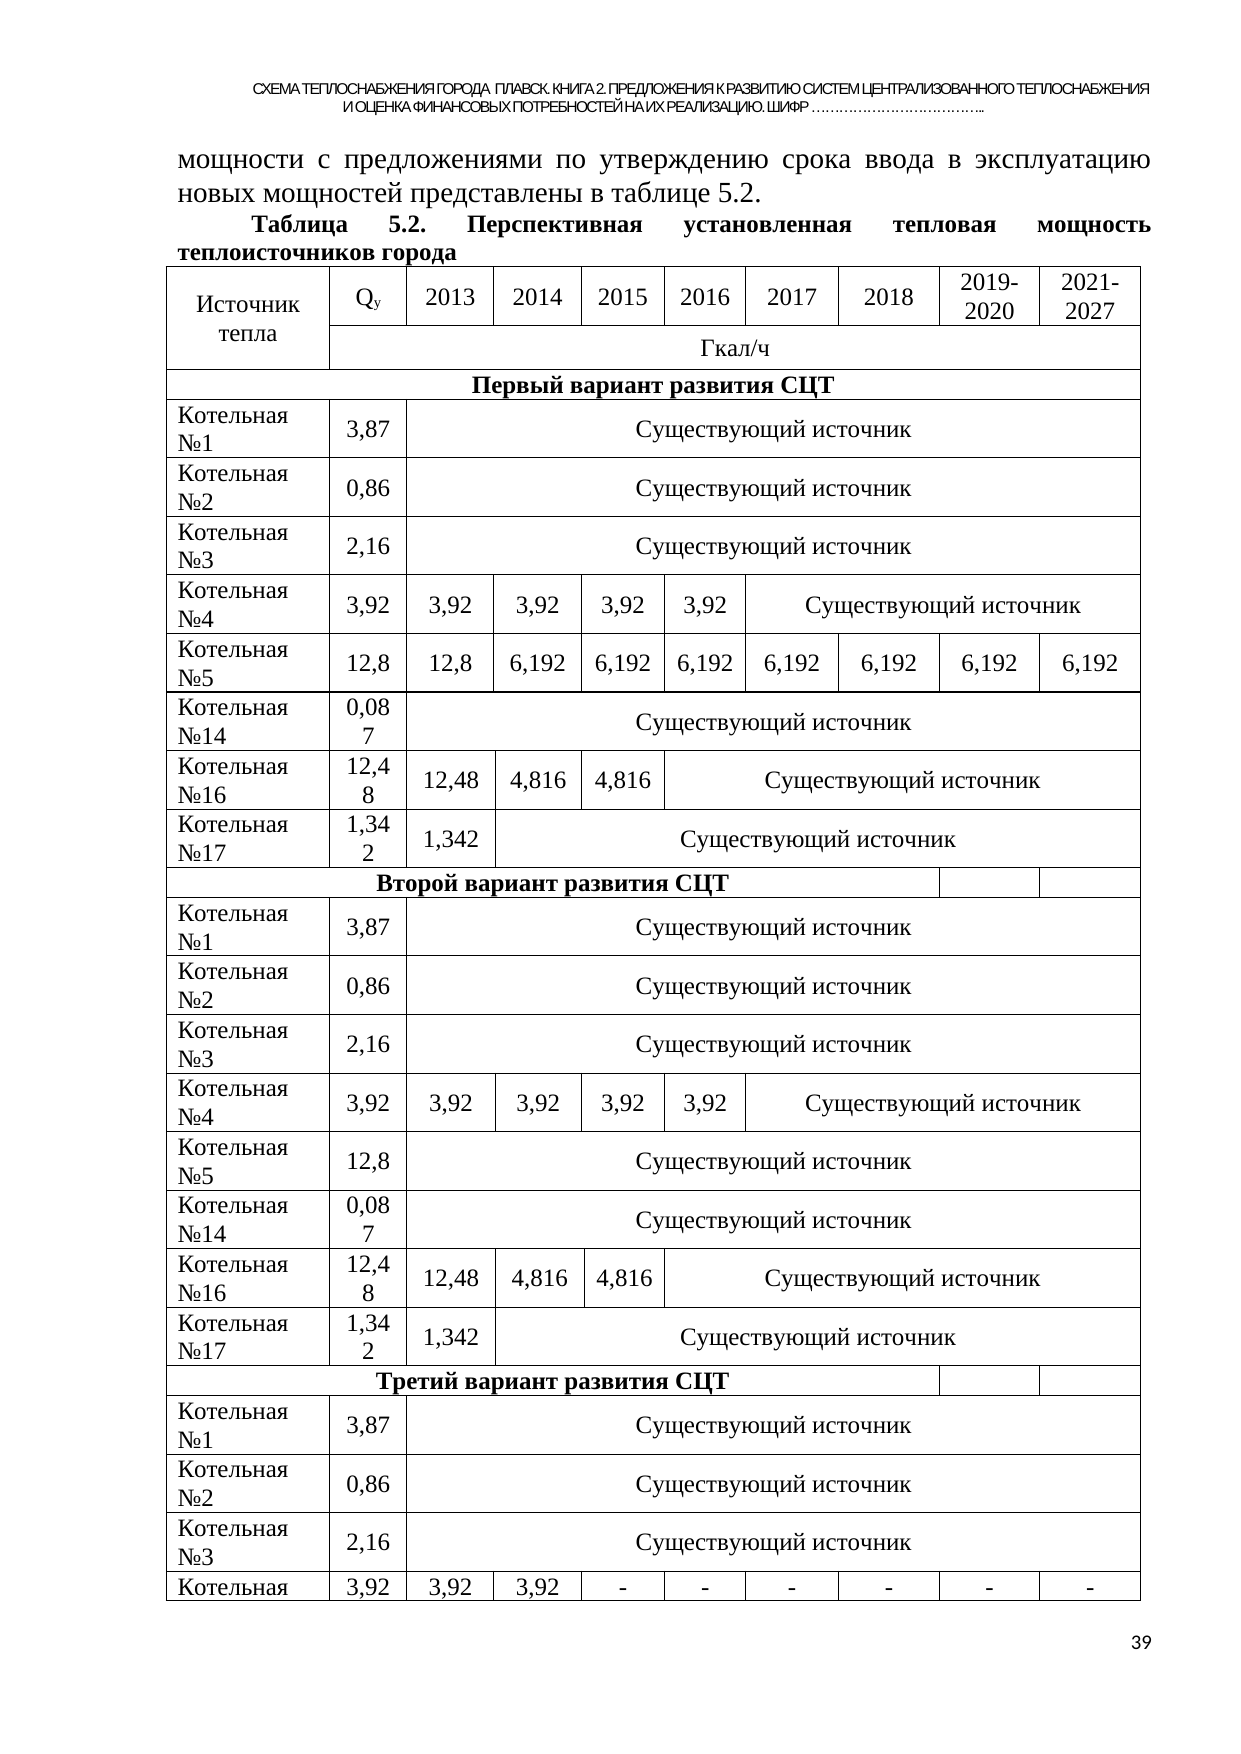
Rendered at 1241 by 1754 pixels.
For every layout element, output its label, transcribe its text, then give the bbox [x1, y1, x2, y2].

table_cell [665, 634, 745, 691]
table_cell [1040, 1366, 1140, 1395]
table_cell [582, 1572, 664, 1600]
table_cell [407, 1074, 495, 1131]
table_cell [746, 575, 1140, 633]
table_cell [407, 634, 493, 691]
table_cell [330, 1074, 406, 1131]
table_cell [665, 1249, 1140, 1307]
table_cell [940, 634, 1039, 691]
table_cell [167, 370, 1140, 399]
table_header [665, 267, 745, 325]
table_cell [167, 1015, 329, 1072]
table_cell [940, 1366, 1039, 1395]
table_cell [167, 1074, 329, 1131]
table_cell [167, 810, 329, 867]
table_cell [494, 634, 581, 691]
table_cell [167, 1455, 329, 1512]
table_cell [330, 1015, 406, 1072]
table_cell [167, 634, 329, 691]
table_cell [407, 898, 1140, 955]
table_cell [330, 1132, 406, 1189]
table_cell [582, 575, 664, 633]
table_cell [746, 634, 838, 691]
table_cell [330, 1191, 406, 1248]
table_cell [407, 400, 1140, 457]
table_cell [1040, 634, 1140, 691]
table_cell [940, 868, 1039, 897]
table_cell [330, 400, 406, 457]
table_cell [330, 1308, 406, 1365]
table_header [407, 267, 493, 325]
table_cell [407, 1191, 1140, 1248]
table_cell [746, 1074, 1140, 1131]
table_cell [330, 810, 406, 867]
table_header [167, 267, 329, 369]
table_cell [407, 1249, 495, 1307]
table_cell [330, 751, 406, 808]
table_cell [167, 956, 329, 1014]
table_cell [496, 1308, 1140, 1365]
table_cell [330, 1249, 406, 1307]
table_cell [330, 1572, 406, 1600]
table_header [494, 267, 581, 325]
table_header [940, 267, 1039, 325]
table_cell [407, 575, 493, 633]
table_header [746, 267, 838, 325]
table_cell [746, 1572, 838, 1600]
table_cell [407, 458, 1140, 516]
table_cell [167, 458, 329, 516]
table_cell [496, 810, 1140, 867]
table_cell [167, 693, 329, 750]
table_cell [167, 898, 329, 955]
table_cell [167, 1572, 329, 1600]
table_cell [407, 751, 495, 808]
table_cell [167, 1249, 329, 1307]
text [177, 142, 1152, 209]
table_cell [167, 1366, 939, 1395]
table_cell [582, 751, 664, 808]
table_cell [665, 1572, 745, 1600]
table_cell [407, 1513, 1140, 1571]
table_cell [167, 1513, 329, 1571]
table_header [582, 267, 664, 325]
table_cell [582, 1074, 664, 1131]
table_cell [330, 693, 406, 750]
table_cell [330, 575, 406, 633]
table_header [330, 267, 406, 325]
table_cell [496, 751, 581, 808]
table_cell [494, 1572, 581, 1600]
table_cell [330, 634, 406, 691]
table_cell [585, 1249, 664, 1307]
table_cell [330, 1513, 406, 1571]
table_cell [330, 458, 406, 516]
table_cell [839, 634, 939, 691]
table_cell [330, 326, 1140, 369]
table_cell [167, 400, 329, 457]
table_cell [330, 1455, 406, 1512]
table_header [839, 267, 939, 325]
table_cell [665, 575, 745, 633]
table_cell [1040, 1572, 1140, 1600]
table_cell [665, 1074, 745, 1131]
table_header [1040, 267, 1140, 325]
text Таблица 5.2. Перспективная установленная тепловая мощность теплоисточников города [177, 209, 1152, 266]
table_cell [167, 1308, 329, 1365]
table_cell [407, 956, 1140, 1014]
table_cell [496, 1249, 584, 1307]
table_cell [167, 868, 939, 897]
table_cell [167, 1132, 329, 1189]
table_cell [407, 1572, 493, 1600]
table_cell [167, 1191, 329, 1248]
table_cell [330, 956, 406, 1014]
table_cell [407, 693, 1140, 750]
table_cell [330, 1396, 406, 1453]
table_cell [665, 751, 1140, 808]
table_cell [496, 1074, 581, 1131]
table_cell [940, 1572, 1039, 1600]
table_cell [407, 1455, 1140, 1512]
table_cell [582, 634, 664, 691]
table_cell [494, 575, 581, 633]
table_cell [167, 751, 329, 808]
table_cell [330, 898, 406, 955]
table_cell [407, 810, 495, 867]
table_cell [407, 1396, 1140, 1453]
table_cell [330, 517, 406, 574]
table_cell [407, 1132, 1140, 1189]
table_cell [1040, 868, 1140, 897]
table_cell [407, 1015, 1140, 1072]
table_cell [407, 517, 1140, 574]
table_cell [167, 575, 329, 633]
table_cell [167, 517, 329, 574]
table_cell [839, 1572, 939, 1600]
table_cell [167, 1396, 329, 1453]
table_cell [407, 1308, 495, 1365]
